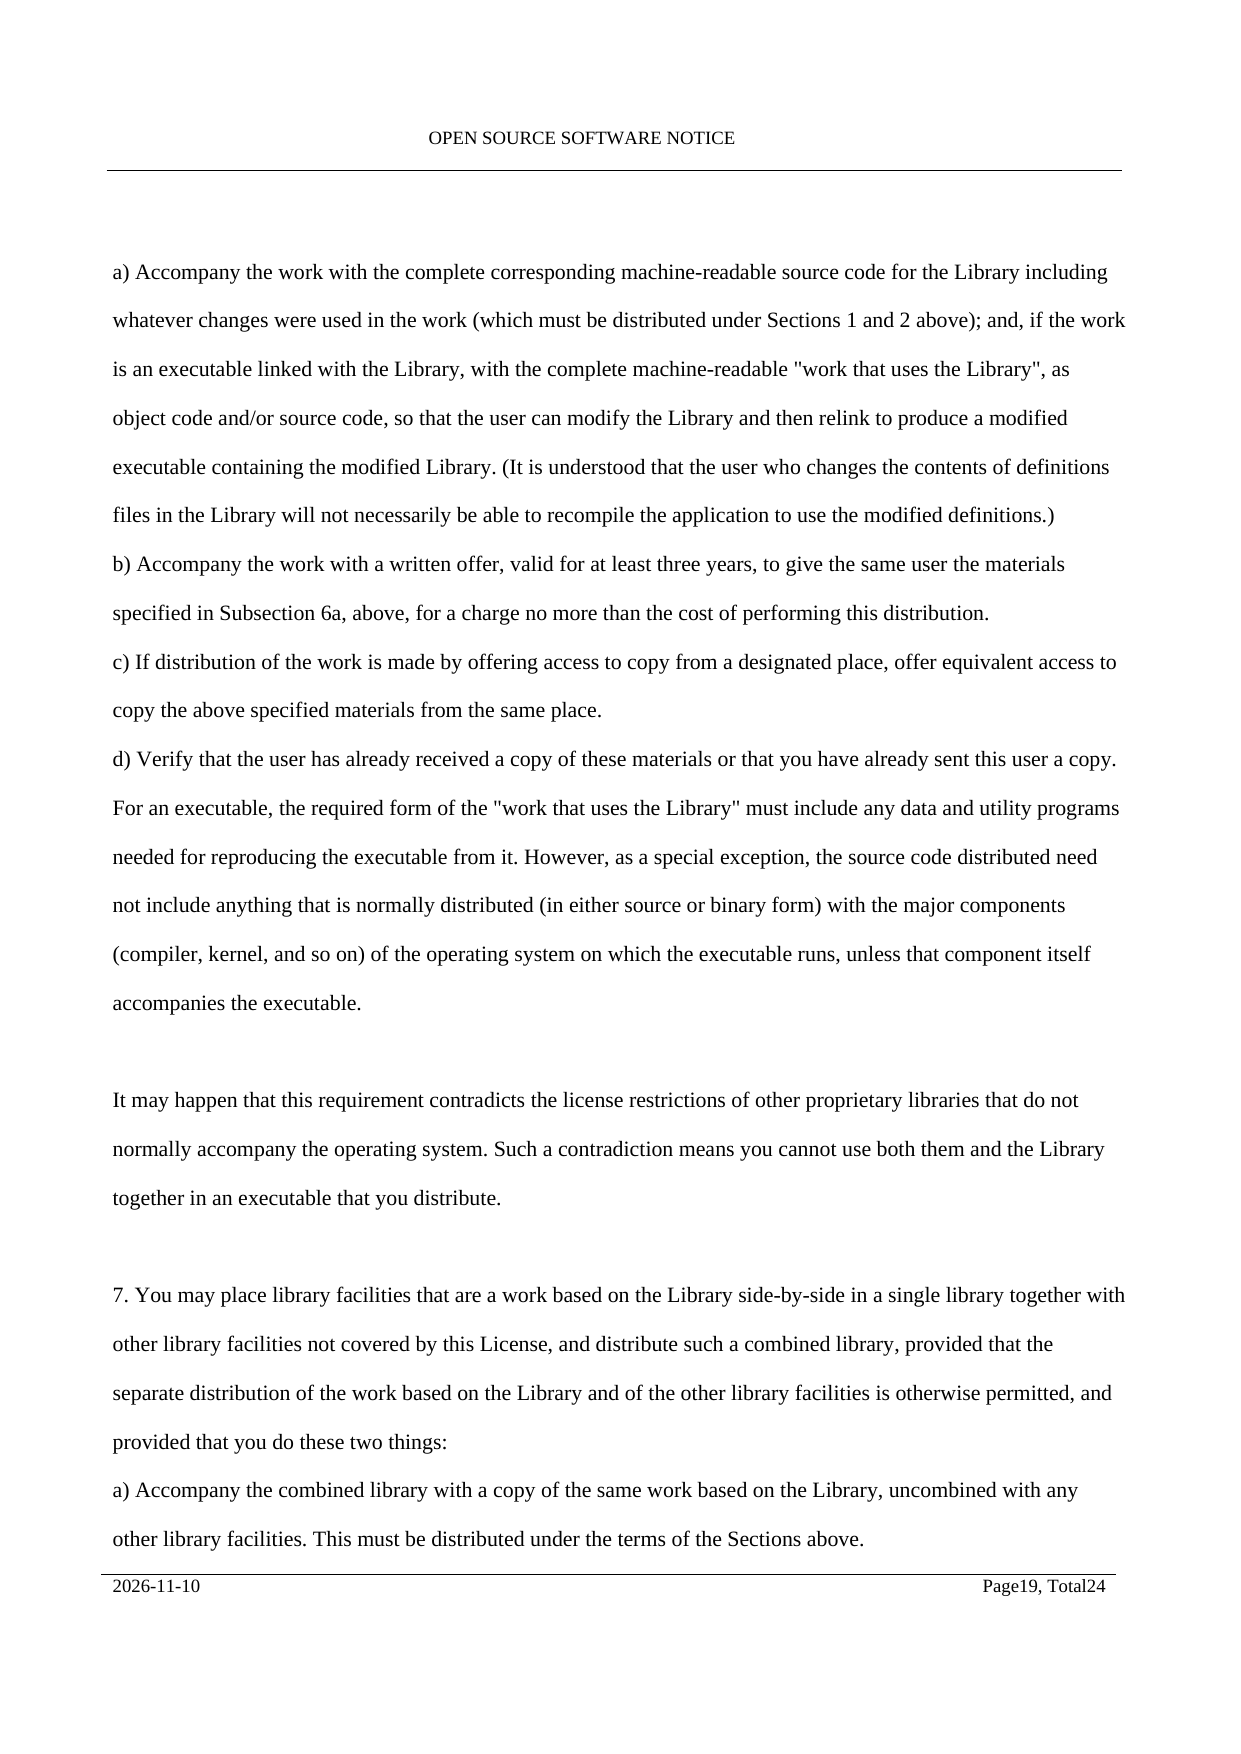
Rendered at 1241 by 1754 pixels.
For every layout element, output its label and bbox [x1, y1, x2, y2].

text [112, 206, 1128, 1555]
